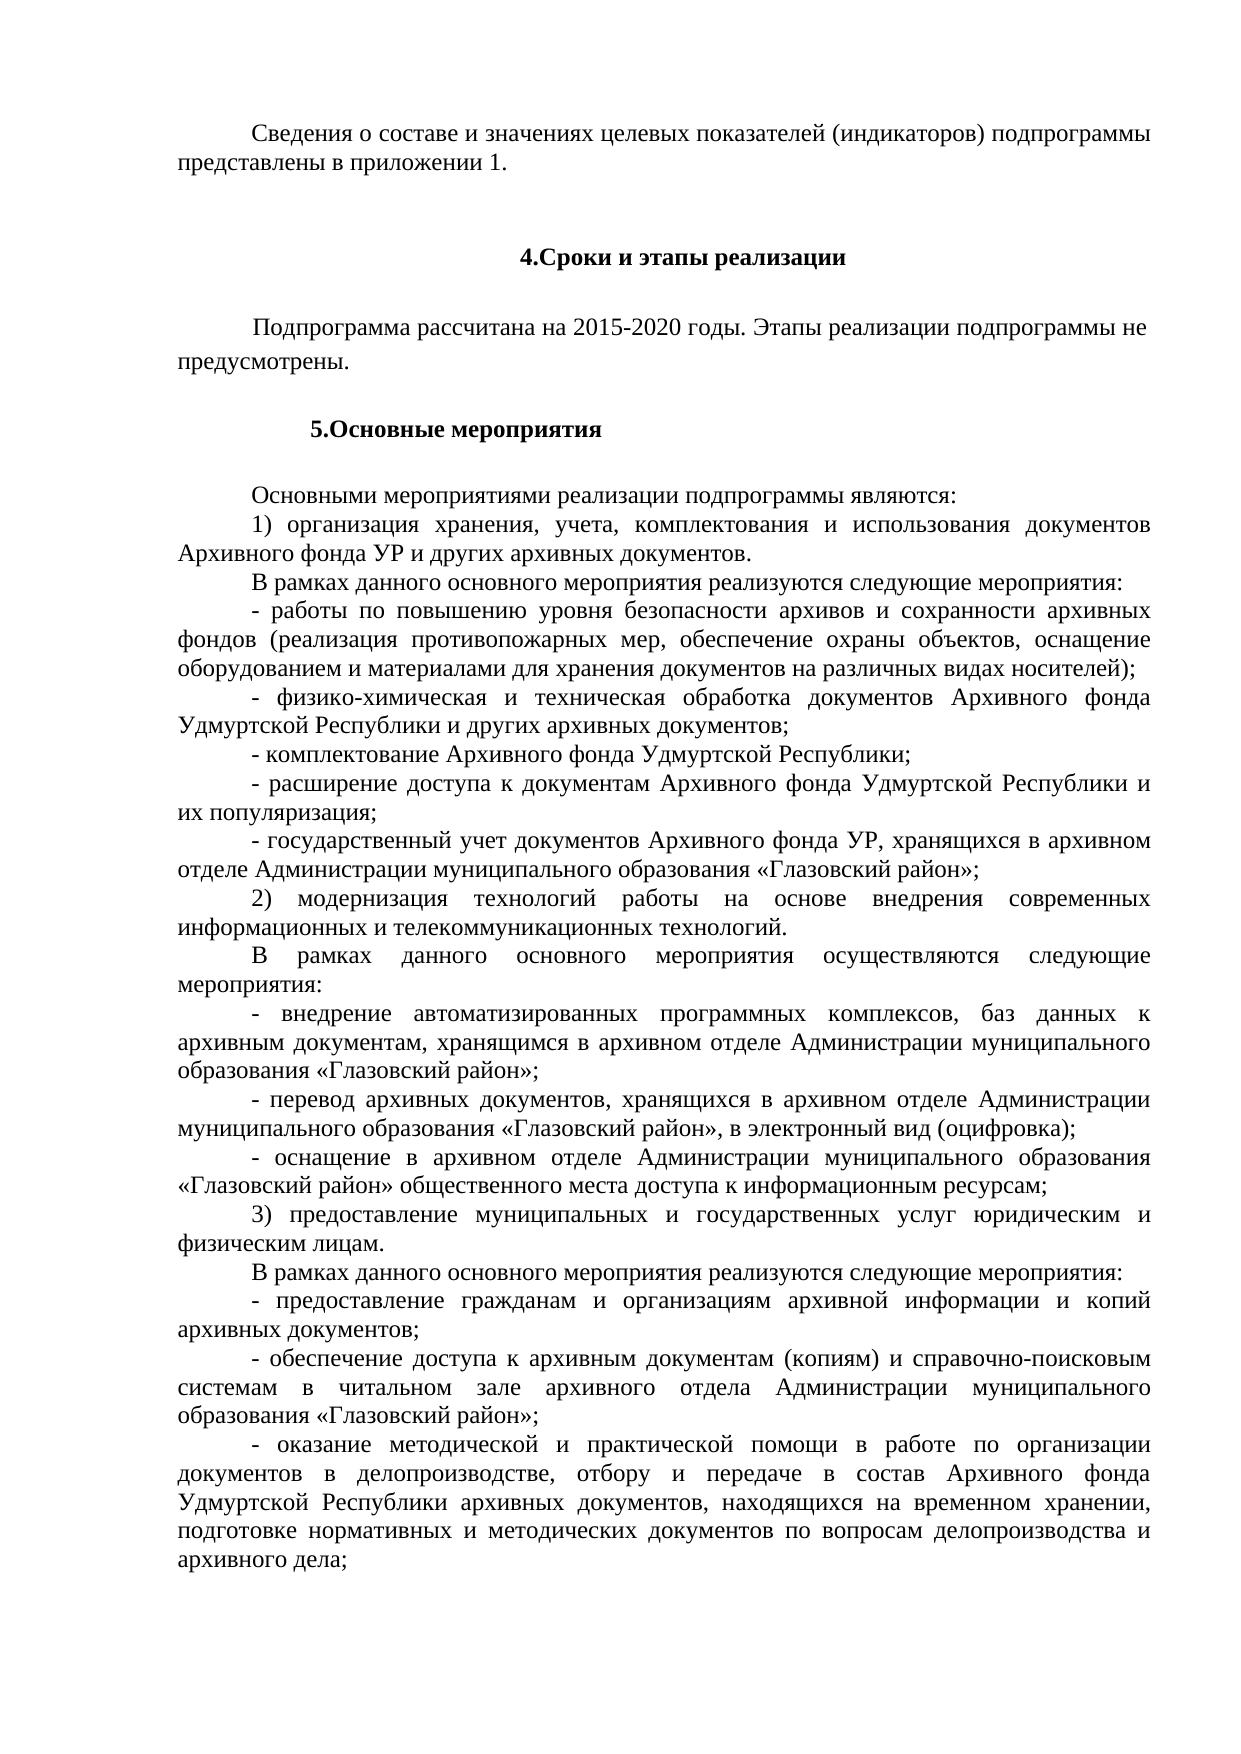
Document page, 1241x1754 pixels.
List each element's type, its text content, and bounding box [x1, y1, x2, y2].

text 2) модернизация технологий работы на основе внедрения современных информационных и телекоммуникационных технологий. [177, 883, 1152, 940]
text - оказание методической и практической помощи в работе по организации документов в делопроизводстве, отбору и передаче в состав Архивного фонда Удмуртской Республики архивных документов, находящихся на временном хранении, подготовке нормативных и методических документов по вопросам делопроизводства и архивного дела; [177, 1429, 1152, 1573]
text 3) предоставление муниципальных и государственных услуг юридическим и физическим лицам. [177, 1199, 1152, 1257]
text - физико-химическая и техническая обработка документов Архивного фонда Удмуртской Республики и других архивных документов; [177, 682, 1152, 739]
text - предоставление гражданам и организациям архивной информации и копий архивных документов; [177, 1285, 1152, 1343]
text - государственный учет документов Архивного фонда УР, хранящихся в архивном отделе Администрации муниципального образования «Глазовский район»; [177, 825, 1152, 883]
text В рамках данного основного мероприятия реализуются следующие мероприятия: [177, 1257, 1152, 1285]
text 1) организация хранения, учета, комплектования и использования документов Архивного фонда УР и других архивных документов. [177, 509, 1152, 567]
text - оснащение в архивном отделе Администрации муниципального образования «Глазовский район» общественного места доступа к информационным ресурсам; [177, 1142, 1152, 1199]
text 5.Основные мероприятия [310, 414, 1078, 443]
text - расширение доступа к документам Архивного фонда Удмуртской Республики и их популяризация; [177, 768, 1152, 825]
text 4.Сроки и этапы реализации [288, 242, 1078, 271]
text Сведения о составе и значениях целевых показателей (индикаторов) подпрограммы представлены в приложении 1. [177, 118, 1152, 176]
text - обеспечение доступа к архивным документам (копиям) и справочно-поисковым системам в читальном зале архивного отдела Администрации муниципального образования «Глазовский район»; [177, 1343, 1152, 1429]
text - работы по повышению уровня безопасности архивов и сохранности архивных фондов (реализация противопожарных мер, обеспечение охраны объектов, оснащение оборудованием и материалами для хранения документов на различных видах носителей); [177, 595, 1152, 682]
text Подпрограмма рассчитана на 2015-2020 годы. Этапы реализации подпрограммы не предусмотрены. [177, 308, 1147, 377]
text В рамках данного основного мероприятия реализуются следующие мероприятия: [177, 567, 1152, 595]
text - внедрение автоматизированных программных комплексов, баз данных к архивным документам, хранящимся в архивном отделе Администрации муниципального образования «Глазовский район»; [177, 998, 1152, 1084]
text Основными мероприятиями реализации подпрограммы являются: [177, 480, 1152, 509]
text - перевод архивных документов, хранящихся в архивном отделе Администрации муниципального образования «Глазовский район», в электронный вид (оцифровка); [177, 1084, 1152, 1142]
text В рамках данного основного мероприятия осуществляются следующие мероприятия: [177, 940, 1152, 998]
text - комплектование Архивного фонда Удмуртской Республики; [177, 739, 1152, 768]
